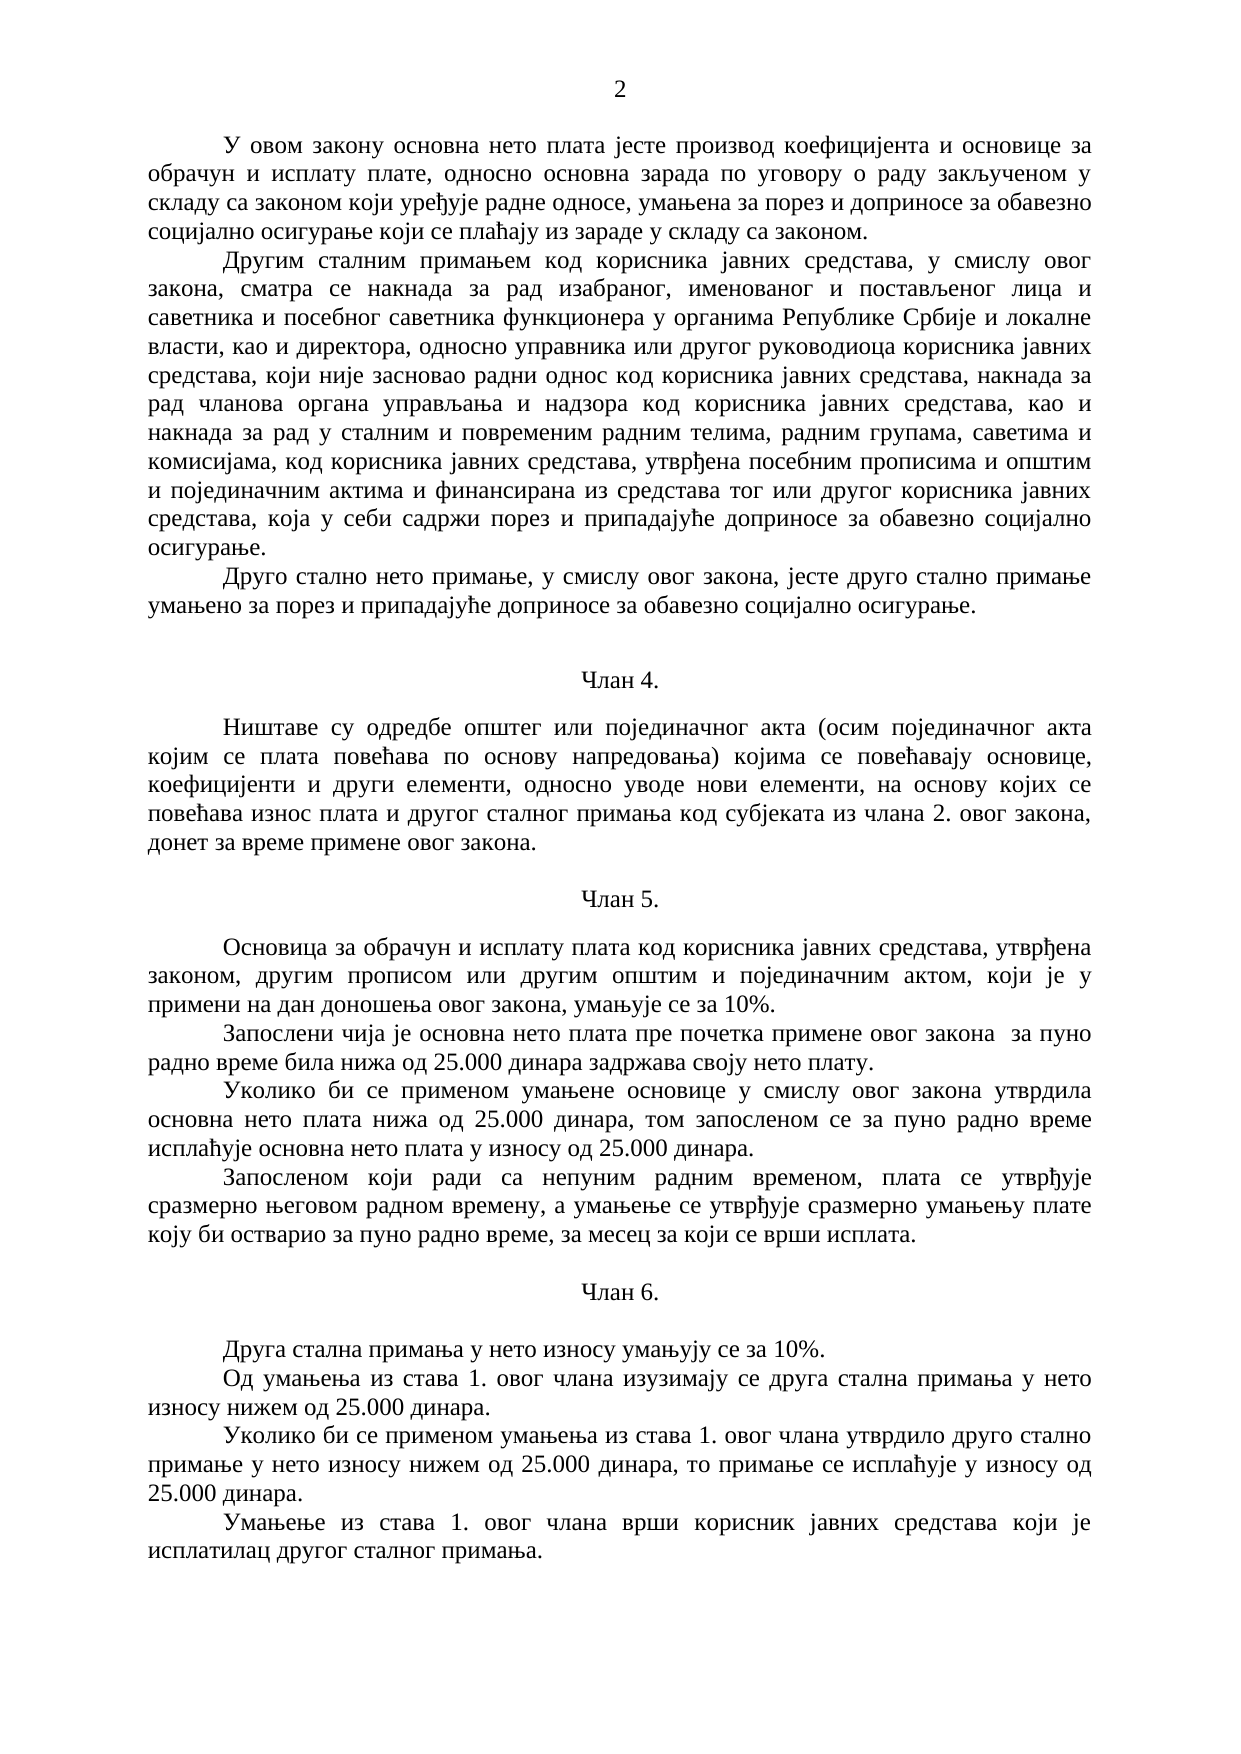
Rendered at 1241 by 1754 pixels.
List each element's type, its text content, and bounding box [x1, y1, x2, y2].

text Другим сталним примањем код корисника јавних средстава, у смислу овог закона, сматра се накнада за рад изабраног, именованог и постављеног лица и саветника и посебног саветника функционера у органима Републике Србије и локалне власти, као и директора, односно управника или другог руководиоца корисника јавних средстава, који није засновао радни однос код корисника јавних средстава, накнада за рад чланова органа управљања и надзора код корисника јавних средстава, као и накнада за рад у сталним и повременим радним телима, радним групама, саветима и комисијама, код корисника јавних средстава, утврђена посебним прописима и општим и појединачним актима и финансирана из средстава тог или другог корисника јавних средстава, која у себи садржи порез и припадајуће доприносе за обавезно социјално осигурање. [148, 245, 1093, 561]
text Умањење из става 1. овог члана врши корисник јавних средстава који је исплатилац другог сталног примања. [148, 1507, 1093, 1564]
text Ништаве су одредбе општег или појединачног акта (осим појединачног акта којим се плата повећава по основу напредовања) којима се повећавају основице, коефицијенти и други елементи, односно уводе нови елементи, на основу којих се повећава износ плата и другог сталног примања код субјеката из члана 2. овог закона, донет за време примене овог закона. [148, 712, 1093, 856]
text Запослени чија је основна нето плата пре почетка примене овог закона за пуно радно време била нижа од 25.000 динара задржава своју нето плату. [148, 1018, 1093, 1075]
text Запосленом који ради са непуним рaдним временом, плата се утврђује сразмерно његовом радном времену, а умањење се утврђује сразмерно умањењу плате коју би остварио за пуно радно време, за месец за који се врши исплата. [148, 1162, 1093, 1248]
text Члан 4. [148, 665, 1093, 694]
text Другo сталнo нето примање, у смислу овог закона, јесте друго стално примање умањено за порез и припадајуће доприносе за обавезно социјално осигурање. [148, 561, 1093, 618]
text Друга стална примања у нето износу умањују се за 10%. [148, 1334, 1093, 1363]
text Члан 5. [148, 884, 1093, 913]
text У овом закону основна нето плата јесте производ коефицијента и основице за обрачун и исплату плате, односно основна зарада по уговору о раду закљученом у складу са законом који уређује радне односе, умањенa за порез и доприносе за обавезно социјално осигурање који се плаћају из зараде у складу са законом. [148, 130, 1093, 245]
text Уколико би се применом умањене основице у смислу овог закона утврдила основна нето плата нижа од 25.000 динара, том запосленом се за пуно радно време исплаћује основна нето плата у износу од 25.000 динара. [148, 1075, 1093, 1162]
text Основица за обрачун и исплату плата код корисника јавних средстава, утврђена законом, другим прописом или другим општим и појединачним актом, који је у примени на дан доношења овог закона, умањује се за 10%. [148, 932, 1093, 1018]
text Уколико би се применом умањења из става 1. овог члана утврдило друго стално примање у нето износу нижем од 25.000 динара, то примање се исплаћује у износу од 25.000 динара. [148, 1420, 1093, 1507]
text Члан 6. [148, 1277, 1093, 1305]
text Од умањења из става 1. овог члана изузимају се друга стална примања у нето износу нижем од 25.000 динара. [148, 1363, 1093, 1420]
